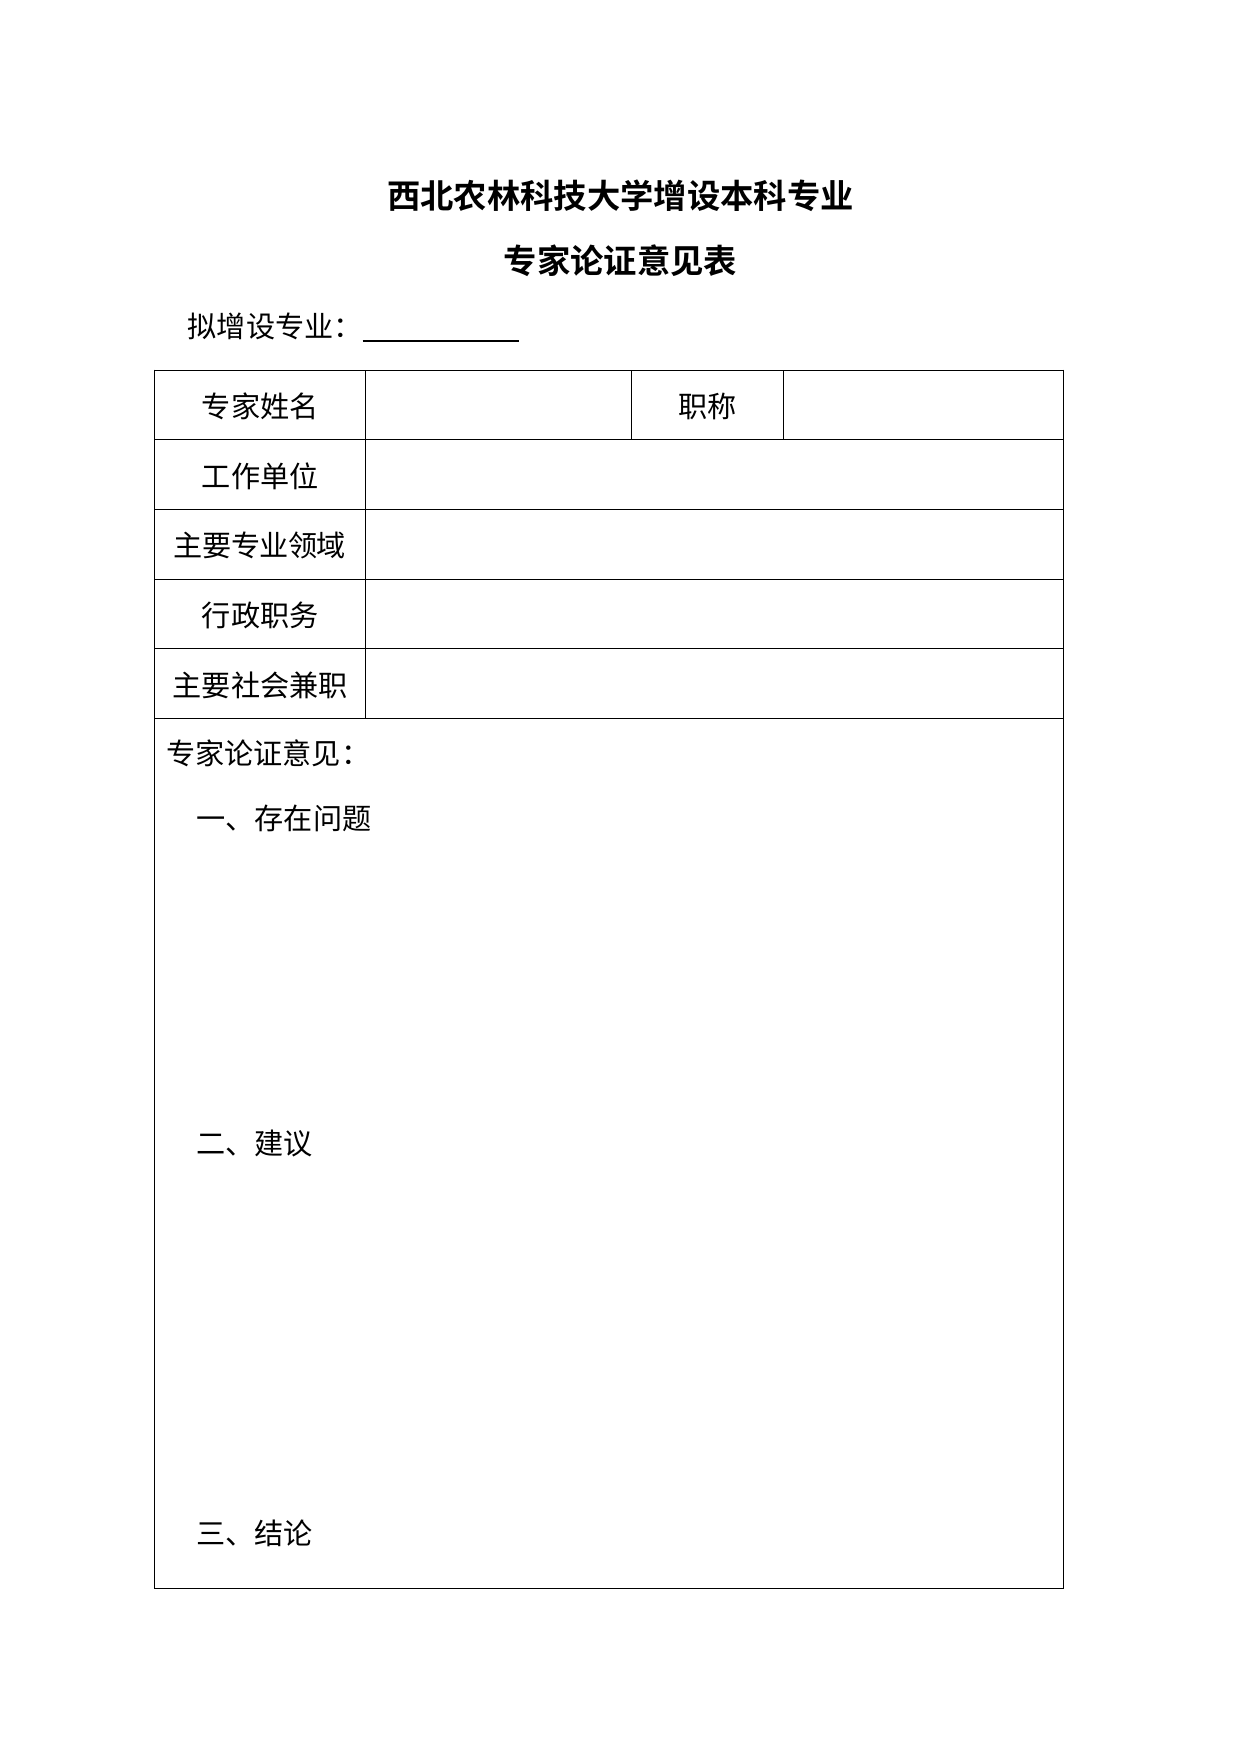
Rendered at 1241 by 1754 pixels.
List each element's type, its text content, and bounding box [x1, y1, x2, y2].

table_header [784, 371, 1063, 439]
table_header 职称 [632, 371, 783, 439]
table_cell [366, 440, 1063, 509]
table_cell [366, 649, 1063, 718]
table_cell [366, 580, 1063, 648]
text 专家论证意见表 [187, 227, 1053, 292]
table_cell 主要社会兼职 [155, 649, 365, 718]
table_cell [366, 510, 1063, 578]
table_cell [155, 719, 1063, 1588]
table_header 专家姓名 [155, 371, 365, 439]
text 拟增设专业： [187, 292, 1053, 357]
table_cell 工作单位 [155, 440, 365, 509]
text 西北农林科技大学增设本科专业 [187, 162, 1053, 227]
table_cell 行政职务 [155, 580, 365, 648]
table_header [366, 371, 631, 439]
table_cell 主要专业领域 [155, 510, 365, 578]
